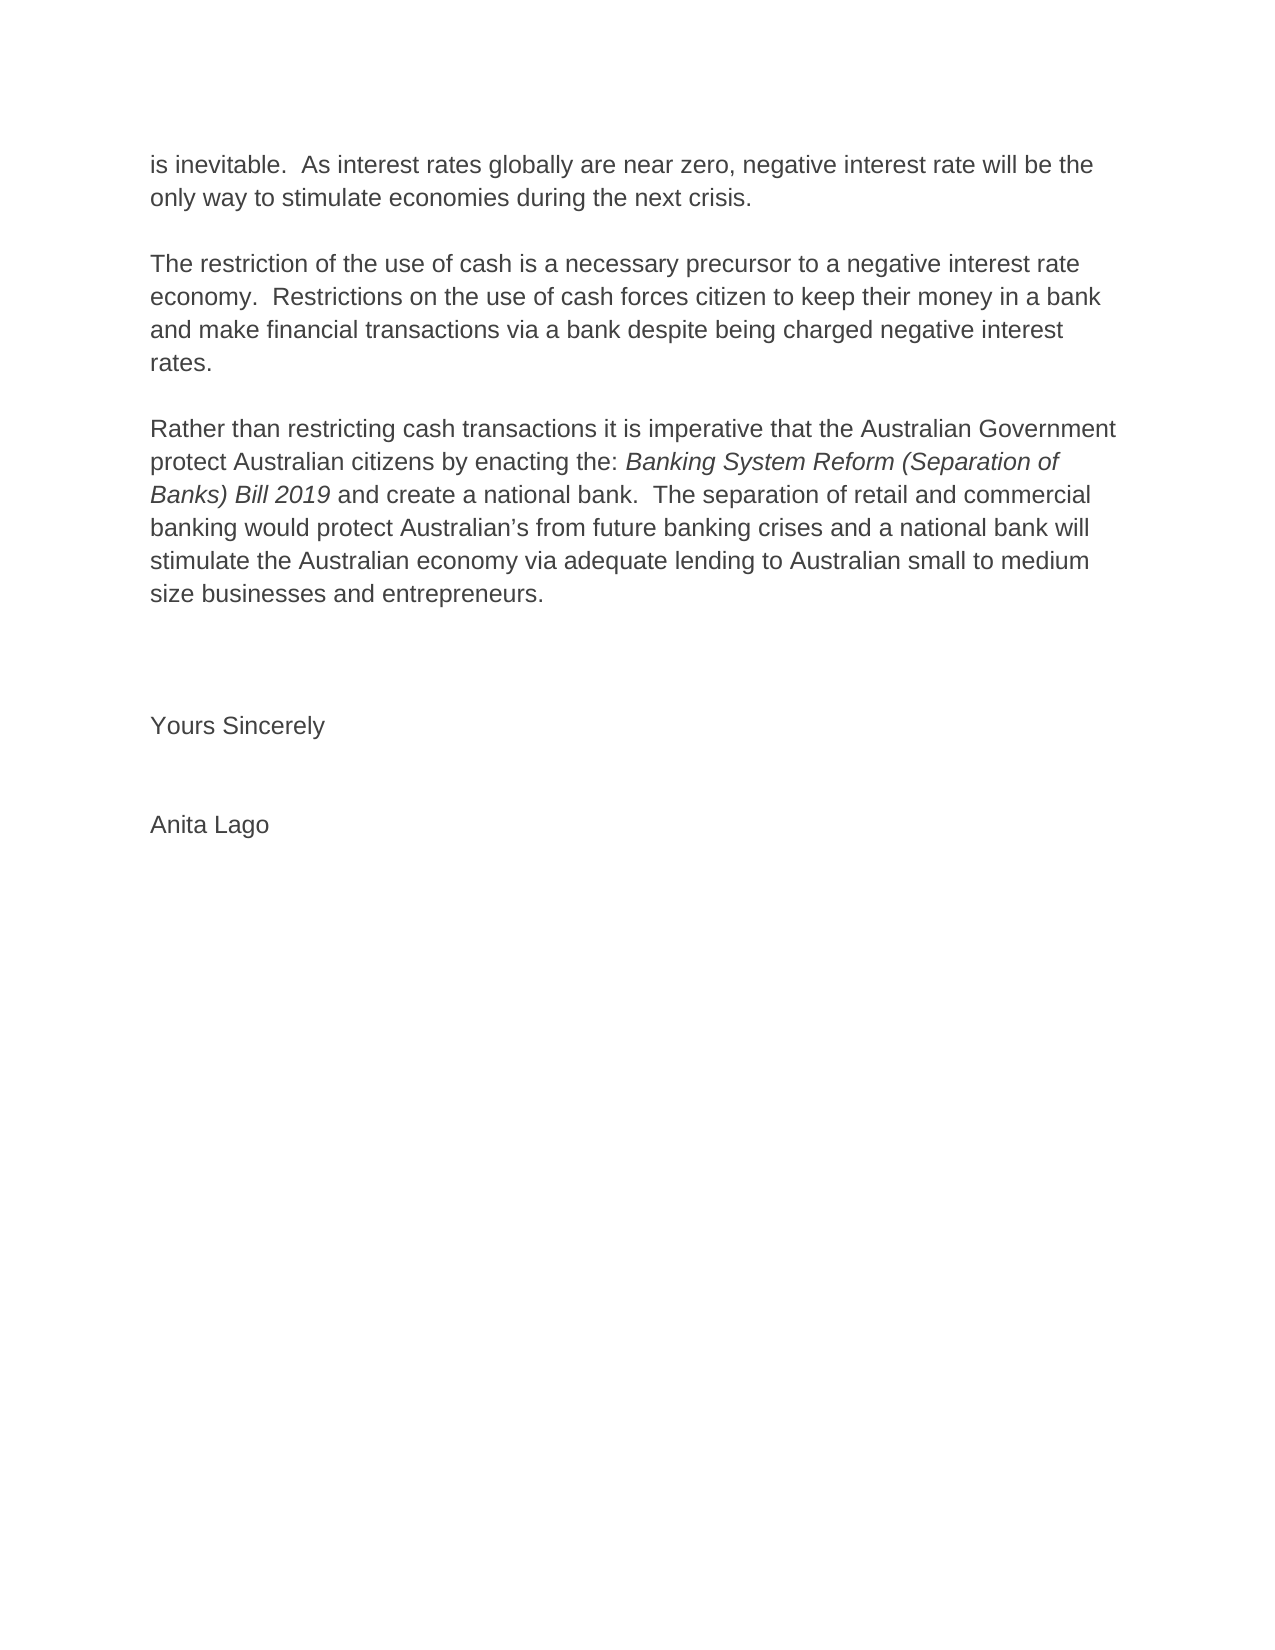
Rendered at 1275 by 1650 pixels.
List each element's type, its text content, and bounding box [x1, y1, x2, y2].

text Anita Lago [150, 810, 1125, 839]
text The restriction of the use of cash is a necessary precursor to a negative interest rate economy. Restrictions on the use of cash forces citizen to keep their money in a bank and make financial transactions via a bank despite being charged negative interest rates. [150, 249, 1125, 377]
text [150, 150, 1125, 212]
text Yours Sincerely [150, 711, 1125, 740]
text Rather than restricting cash transactions it is imperative that the Australian Government protect Australian citizens by enacting the: Banking System Reform (Separation of Banks) Bill 2019 and create a national bank. The separation of retail and commercial banking would protect Australian’s from future banking crises and a national bank will stimulate the Australian economy via adequate lending to Australian small to medium size businesses and entrepreneurs. [150, 414, 1125, 608]
